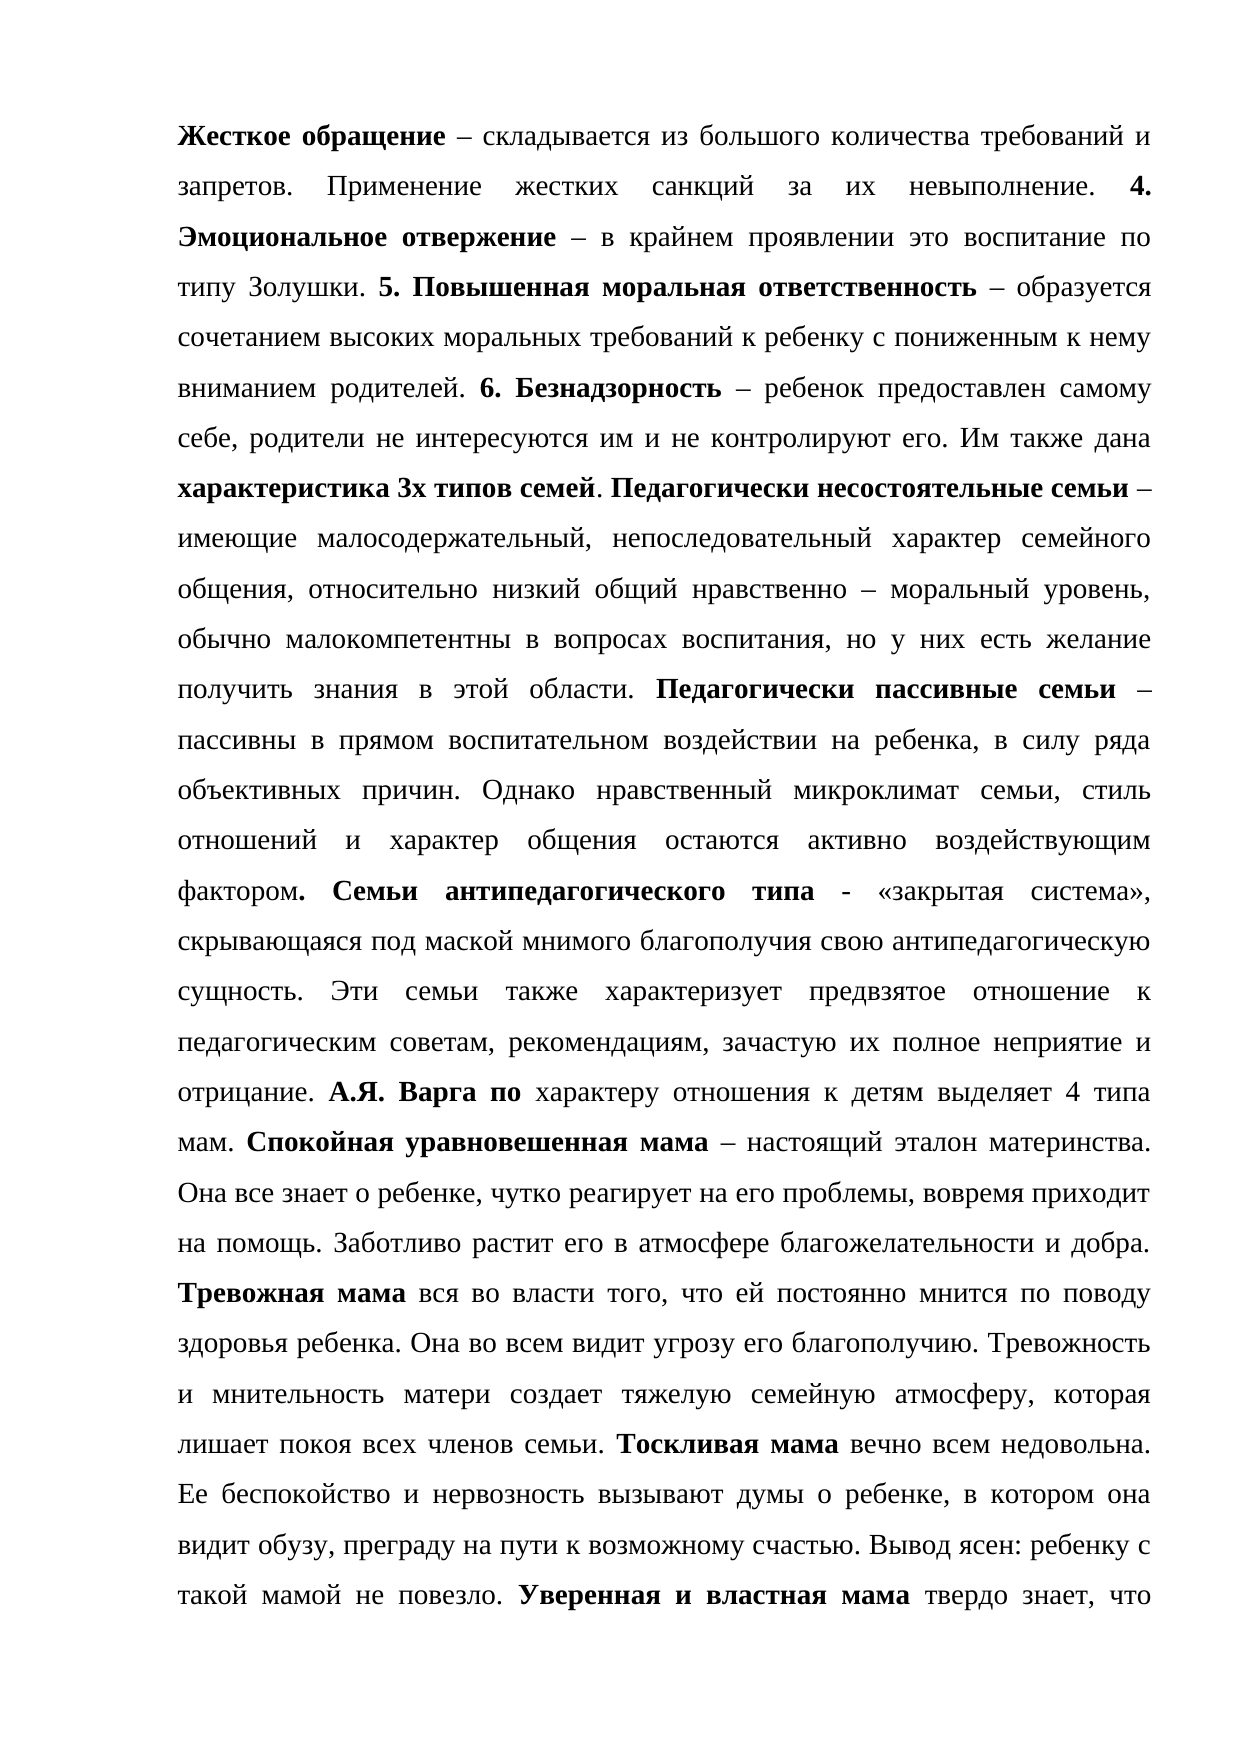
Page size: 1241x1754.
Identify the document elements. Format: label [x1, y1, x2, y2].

text [177, 118, 1152, 1611]
